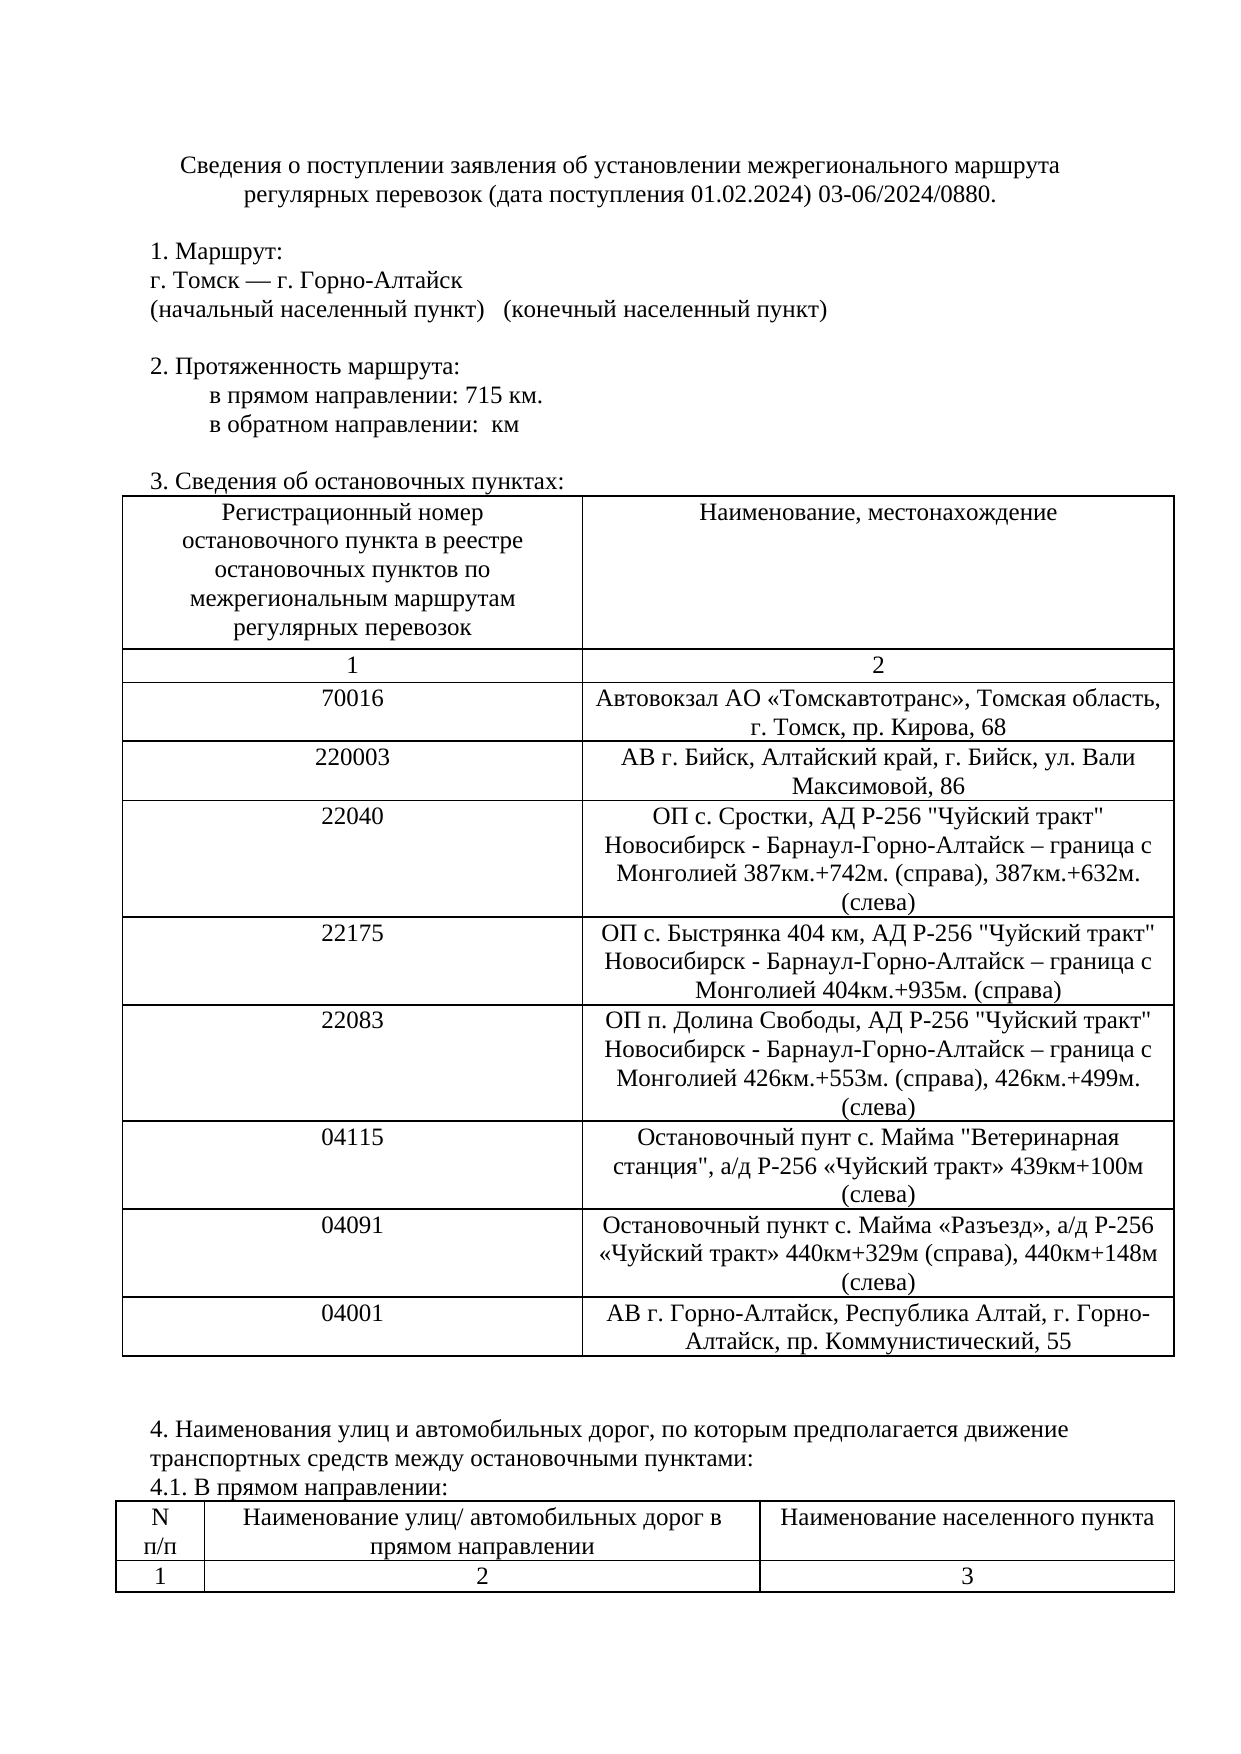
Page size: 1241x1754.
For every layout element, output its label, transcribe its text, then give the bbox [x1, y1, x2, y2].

table_cell 70016 [123, 683, 582, 740]
table_header Наименование населенного пункта [761, 1502, 1174, 1559]
table_cell 22040 [123, 801, 582, 916]
text 4.1. В прямом направлении: [150, 1472, 1090, 1500]
table_cell 04001 [123, 1298, 582, 1355]
table_cell Остановочный пунт с. Майма "Ветеринарная станция", а/д Р-256 «Чуйский тракт» 439км+100м (слева) [583, 1122, 1173, 1208]
table_cell ОП с. Быстрянка 404 км, АД Р-256 "Чуйский тракт" Новосибирск - Барнаул-Горно-Алтайск – граница с Монголией 404км.+935м. (справа) [583, 918, 1173, 1004]
table_header Регистрационный номер остановочного пункта в реестре остановочных пунктов по межрегиональным маршрутам регулярных перевозок [123, 497, 582, 648]
table_cell 22083 [123, 1006, 582, 1120]
table_cell ОП п. Долина Свободы, АД Р-256 "Чуйский тракт" Новосибирск - Барнаул-Горно-Алтайск – граница с Монголией 426км.+553м. (справа), 426км.+499м. (слева) [583, 1006, 1173, 1120]
table_cell 220003 [123, 742, 582, 799]
text 2. Протяженность маршрута: [150, 351, 1090, 380]
table_header Наименование, местонахождение [583, 497, 1173, 648]
table_cell АВ г. Горно-Алтайск, Республика Алтай, г. Горно-Алтайск, пр. Коммунистический, 55 [583, 1298, 1173, 1355]
table_header N п/п [117, 1502, 204, 1559]
table_cell Автовокзал АО «Томскавтотранс», Томская область, г. Томск, пр. Кирова, 68 [583, 683, 1173, 740]
table_header Наименование улиц/ автомобильных дорог в прямом направлении [205, 1502, 759, 1559]
table_cell 04115 [123, 1122, 582, 1208]
table_cell 04091 [123, 1210, 582, 1296]
text 3. Сведения об остановочных пунктах: [150, 466, 1090, 495]
table_cell 2 [205, 1561, 759, 1591]
table_cell Остановочный пункт с. Майма «Разъезд», а/д Р-256 «Чуйский тракт» 440км+329м (справа), 440км+148м (слева) [583, 1210, 1173, 1296]
table_cell ОП с. Сростки, АД Р-256 "Чуйский тракт" Новосибирск - Барнаул-Горно-Алтайск – граница с Монголией 387км.+742м. (справа), 387км.+632м. (слева) [583, 801, 1173, 916]
text Сведения о поступлении заявления об установлении межрегионального маршрута регулярных перевозок (дата поступления 01.02.2024) 03-06/2024/0880. [150, 150, 1090, 207]
text в обратном направлении: км [150, 409, 1090, 437]
text 4. Наименования улиц и автомобильных дорог, по которым предполагается движение транспортных средств между остановочными пунктами: [150, 1414, 1090, 1472]
text 1. Маршрут: [150, 236, 1090, 265]
text г. Томск — г. Горно-Алтайск [150, 265, 1090, 294]
table_cell 1 [123, 650, 582, 681]
table_cell АВ г. Бийск, Алтайский край, г. Бийск, ул. Вали Максимовой, 86 [583, 742, 1173, 799]
table_cell 3 [761, 1561, 1174, 1591]
table_cell 2 [583, 650, 1173, 681]
table_cell 22175 [123, 918, 582, 1004]
text в прямом направлении: 715 км. [150, 380, 1090, 409]
table_cell 1 [117, 1561, 204, 1591]
text (начальный населенный пункт) (конечный населенный пункт) [150, 294, 1090, 322]
